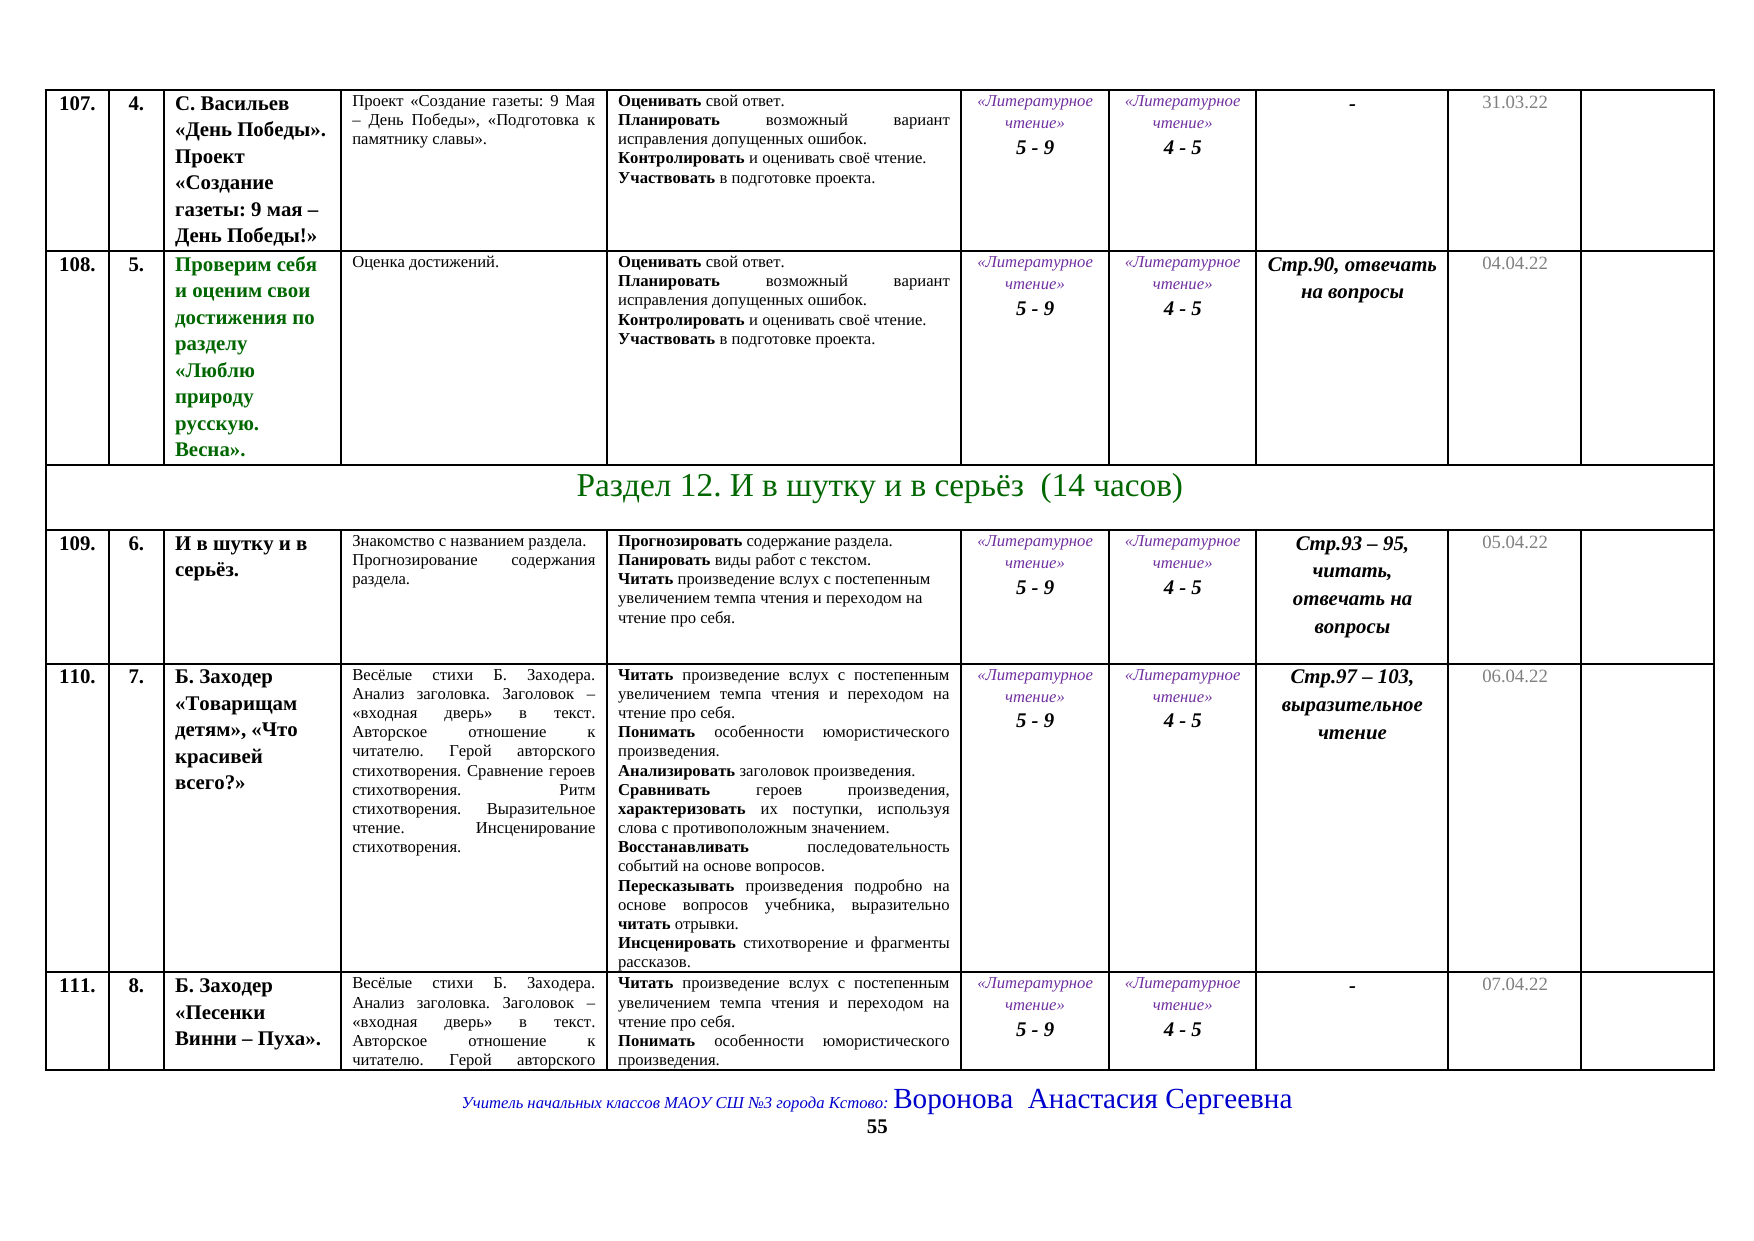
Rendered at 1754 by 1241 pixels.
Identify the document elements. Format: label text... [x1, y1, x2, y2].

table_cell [1110, 973, 1255, 1069]
table_cell 110. [47, 665, 108, 971]
table_cell 06.04.22 [1449, 665, 1580, 971]
table_cell [1582, 665, 1713, 971]
table_cell Оценивать свой ответ. Планировать возможный вариант исправления допущенных ошибок. Контролировать и оценивать своё чтение. Участвовать в подготовке проекта. [608, 91, 960, 250]
table_cell С. Васильев «День Победы». Проект «Создание газеты: 9 мая – День Победы!» [165, 91, 340, 250]
table_cell Оценивать свой ответ. Планировать возможный вариант исправления допущенных ошибок. Контролировать и оценивать своё чтение. Участвовать в подготовке проекта. [608, 252, 960, 464]
table_cell 5. [110, 252, 163, 464]
table_cell «Литературное чтение» 4 - 5 [1110, 531, 1255, 662]
table_cell 6. [110, 531, 163, 662]
table_cell «Литературное чтение» 5 - 9 [962, 531, 1108, 662]
table_cell Стр.90, отвечать на вопросы [1257, 252, 1447, 464]
table_cell 31.03.22 [1449, 91, 1580, 250]
table_cell «Литературное чтение» 5 - 9 [962, 665, 1108, 971]
table_cell 109. [47, 531, 108, 662]
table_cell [165, 973, 340, 1069]
table_cell Оценка достижений. [342, 252, 606, 464]
table_cell - [1257, 973, 1447, 1069]
table_cell Проверим себя и оценим свои достижения по разделу «Люблю природу русскую. Весна». [165, 252, 340, 464]
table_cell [608, 973, 960, 1069]
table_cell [962, 91, 1108, 250]
table_cell Б. Заходер «Товарищам детям», «Что красивей всего?» [165, 665, 340, 971]
table_cell Стр.97 – 103, выразительное чтение [1257, 665, 1447, 971]
table_cell «Литературное чтение» 5 - 9 [962, 252, 1108, 464]
table_cell 04.04.22 [1449, 252, 1580, 464]
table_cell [342, 973, 606, 1069]
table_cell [1110, 91, 1255, 250]
table_cell [1582, 252, 1713, 464]
table_cell [1582, 91, 1713, 250]
table_cell Стр.93 – 95, читать, отвечать на вопросы [1257, 531, 1447, 662]
table_cell 05.04.22 [1449, 531, 1580, 662]
table_cell [1582, 531, 1713, 662]
table_cell Проект «Создание газеты: 9 Мая – День Победы», «Подготовка к памятнику славы». [342, 91, 606, 250]
table_cell 8. [110, 973, 163, 1069]
table_cell Прогнозировать содержание раздела. Панировать виды работ с текстом. Читать произведение вслух с постепенным увеличением темпа чтения и переходом на чтение про себя. [608, 531, 960, 662]
table_cell И в шутку и в серьёз. [165, 531, 340, 662]
table_cell «Литературное чтение» 4 - 5 [1110, 665, 1255, 971]
table_cell 108. [47, 252, 108, 464]
table_cell - [1257, 91, 1447, 250]
table_cell [1582, 973, 1713, 1069]
table_cell 7. [110, 665, 163, 971]
table_cell 111. [47, 973, 108, 1069]
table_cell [962, 973, 1108, 1069]
table_cell «Литературное чтение» 4 - 5 [1110, 252, 1255, 464]
table_cell 4. [110, 91, 163, 250]
table_cell 07.04.22 [1449, 973, 1580, 1069]
table_cell 107. [47, 91, 108, 250]
table_cell Раздел 12. И в шутку и в серьёз (14 часов) [47, 466, 1713, 529]
table_cell Знакомство с названием раздела. Прогнозирование содержания раздела. [342, 531, 606, 662]
